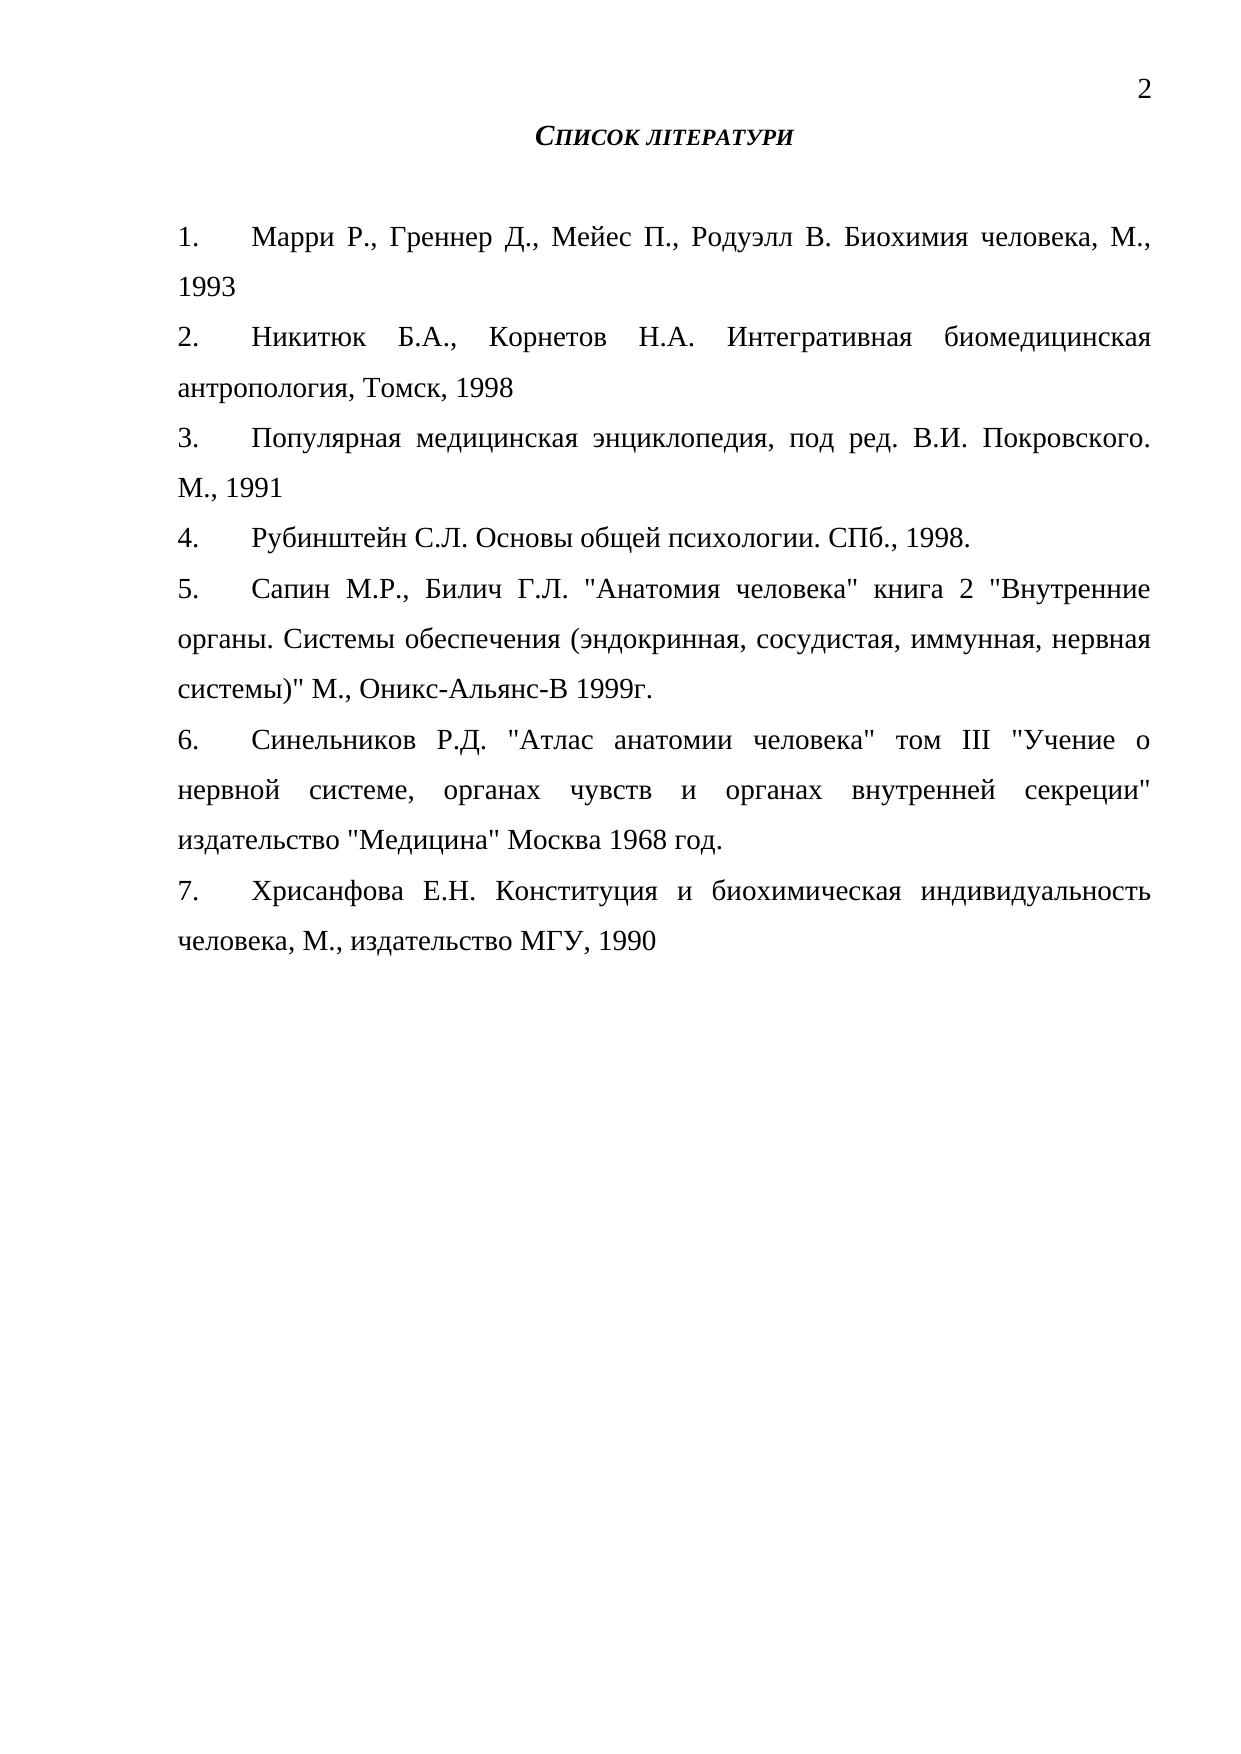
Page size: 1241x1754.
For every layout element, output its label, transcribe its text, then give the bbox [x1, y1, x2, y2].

text Синельников Р.Д. "Атлас анатомии человека" том III "Учение о нервной системе, органах чувств и органах внутренней секреции" издательство "Медицина" Москва 1968 год. [177, 722, 1152, 856]
text Сапин М.Р., Билич Г.Л. "Анатомия человека" книга 2 "Внутренние органы. Системы обеспечения (эндокринная, сосудистая, иммунная, нервная системы)" М., Оникс-Альянс-В 1999г. [177, 571, 1152, 705]
text Никитюк Б.А., Корнетов Н.А. Интегративная биомедицинская антропология, Томск, 1998 [177, 319, 1152, 403]
text Марри Р., Греннер Д., Мейес П., Родуэлл В. Биохимия человека, М., 1993 [177, 219, 1152, 303]
text Хрисанфова Е.Н. Конституция и биохимическая индивидуальность человека, М., издательство МГУ, 1990 [177, 873, 1152, 957]
subtitle Список літератури [177, 118, 1152, 152]
text Популярная медицинская энциклопедия, под ред. В.И. Покровского. М., 1991 [177, 420, 1152, 504]
text Рубинштейн С.Л. Основы общей психологии. СПб., 1998. [177, 521, 1152, 554]
